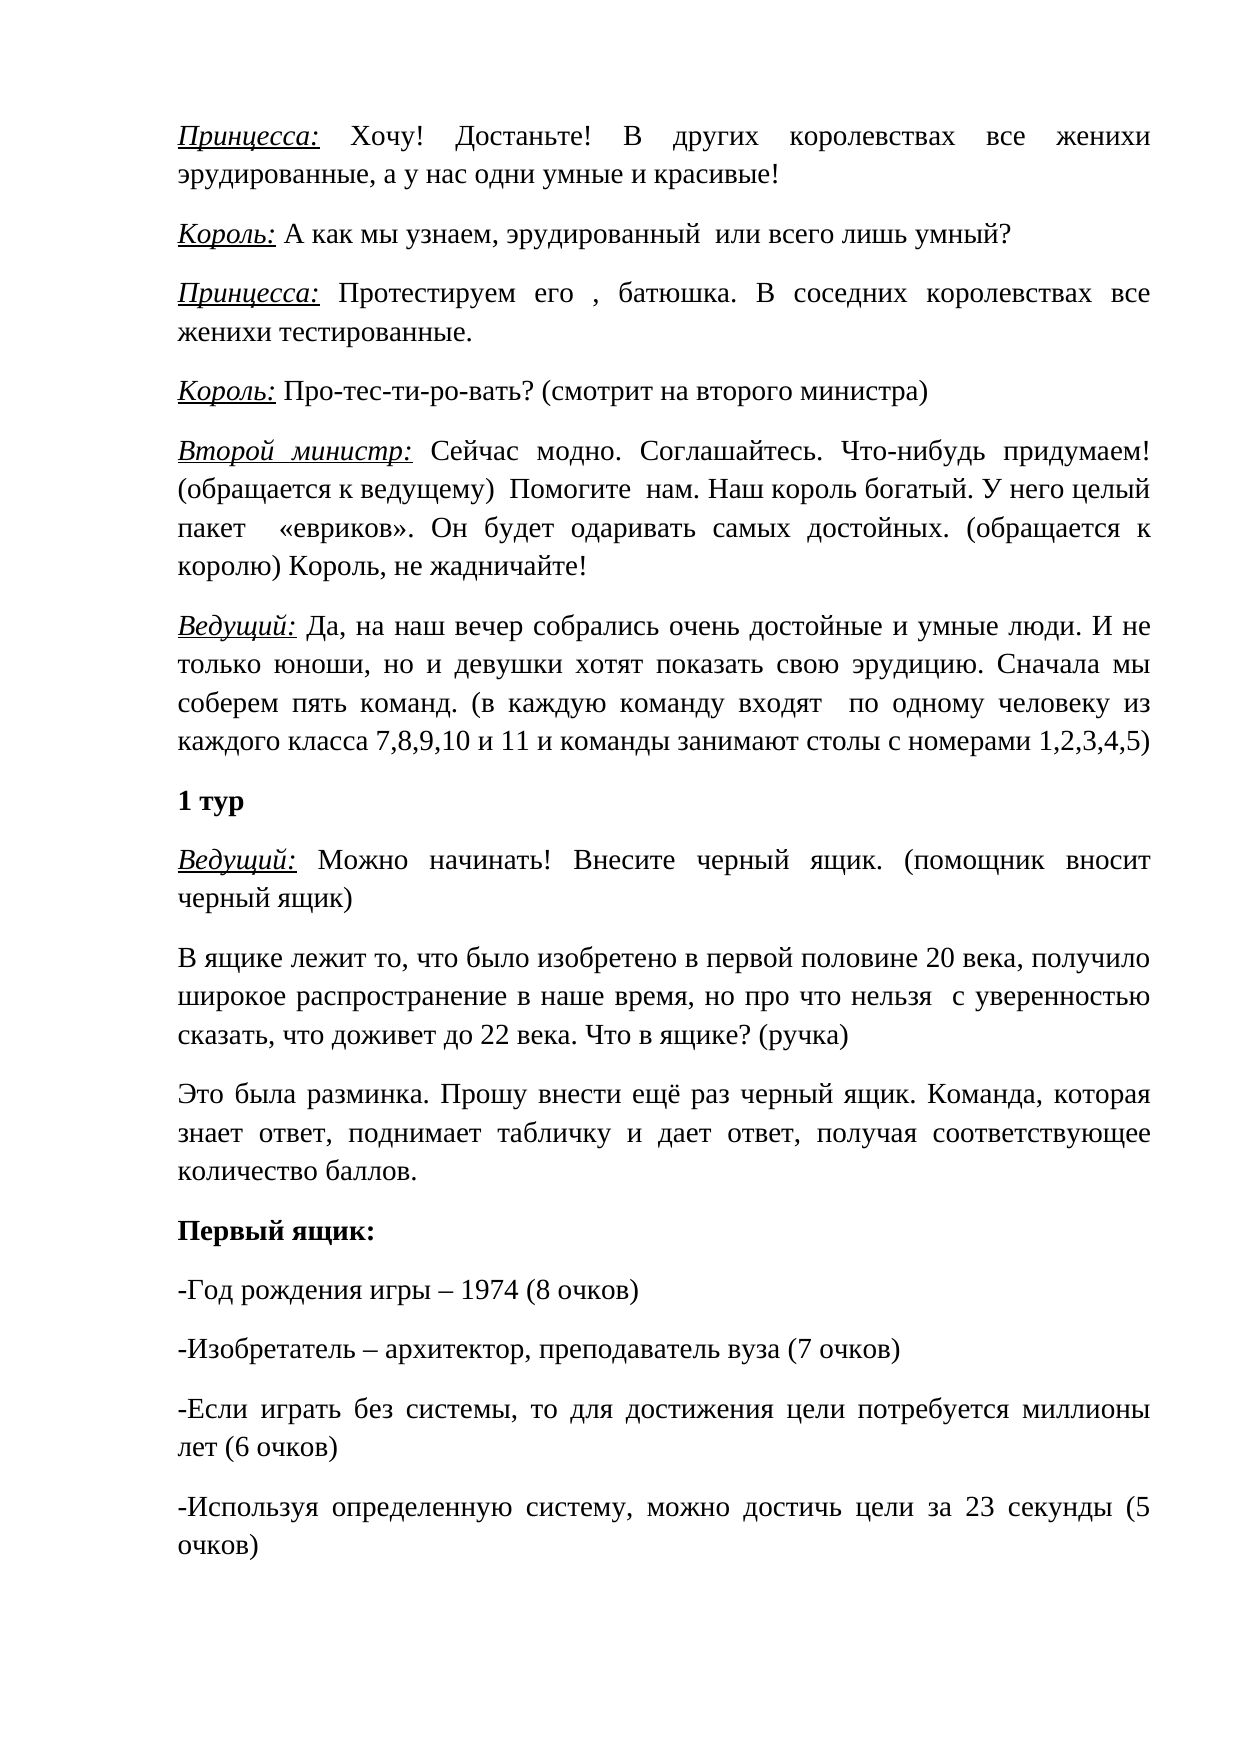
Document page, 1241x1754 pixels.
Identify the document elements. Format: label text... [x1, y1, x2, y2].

text -Если играть без системы, то для достижения цели потребуется миллионы лет (6 очков) [177, 1391, 1152, 1463]
text В ящике лежит то, что было изобретено в первой половине 20 века, получило широкое распространение в наше время, но про что нельзя с уверенностью сказать, что доживет до 22 века. Что в ящике? (ручка) [177, 940, 1152, 1051]
text -Год рождения игры – 1974 (8 очков) [177, 1272, 1152, 1306]
text Ведущий: Можно начинать! Внесите черный ящик. (помощник вносит черный ящик) [177, 842, 1152, 914]
text 1 тур [177, 783, 1152, 816]
text Второй министр: Сейчас модно. Соглашайтесь. Что-нибудь придумаем! (обращается к ведущему) Помогите нам. Наш король богатый. У него целый пакет «евриков». Он будет одаривать самых достойных. (обращается к королю) Король, не жадничайте! [177, 433, 1152, 582]
text Первый ящик: [177, 1213, 1152, 1246]
text Принцесса: Протестируем его , батюшка. В соседних королевствах все женихи тестированные. [177, 275, 1152, 347]
text -Используя определенную систему, можно достичь цели за 23 секунды (5 очков) [177, 1489, 1152, 1561]
text Принцесса: Хочу! Достаньте! В других королевствах все женихи эрудированные, а у нас одни умные и красивые! [177, 118, 1152, 190]
text Ведущий: Да, на наш вечер собрались очень достойные и умные люди. И не только юноши, но и девушки хотят показать свою эрудицию. Сначала мы соберем пять команд. (в каждую команду входят по одному человеку из каждого класса 7,8,9,10 и 11 и команды занимают столы с номерами 1,2,3,4,5) [177, 608, 1152, 757]
text Это была разминка. Прошу внести ещё раз черный ящик. Команда, которая знает ответ, поднимает табличку и дает ответ, получая соответствующее количество баллов. [177, 1076, 1152, 1187]
text Король: Про-тес-ти-ро-вать? (смотрит на второго министра) [177, 373, 1152, 407]
text -Изобретатель – архитектор, преподаватель вуза (7 очков) [177, 1332, 1152, 1365]
text Король: А как мы узнаем, эрудированный или всего лишь умный? [177, 216, 1152, 249]
